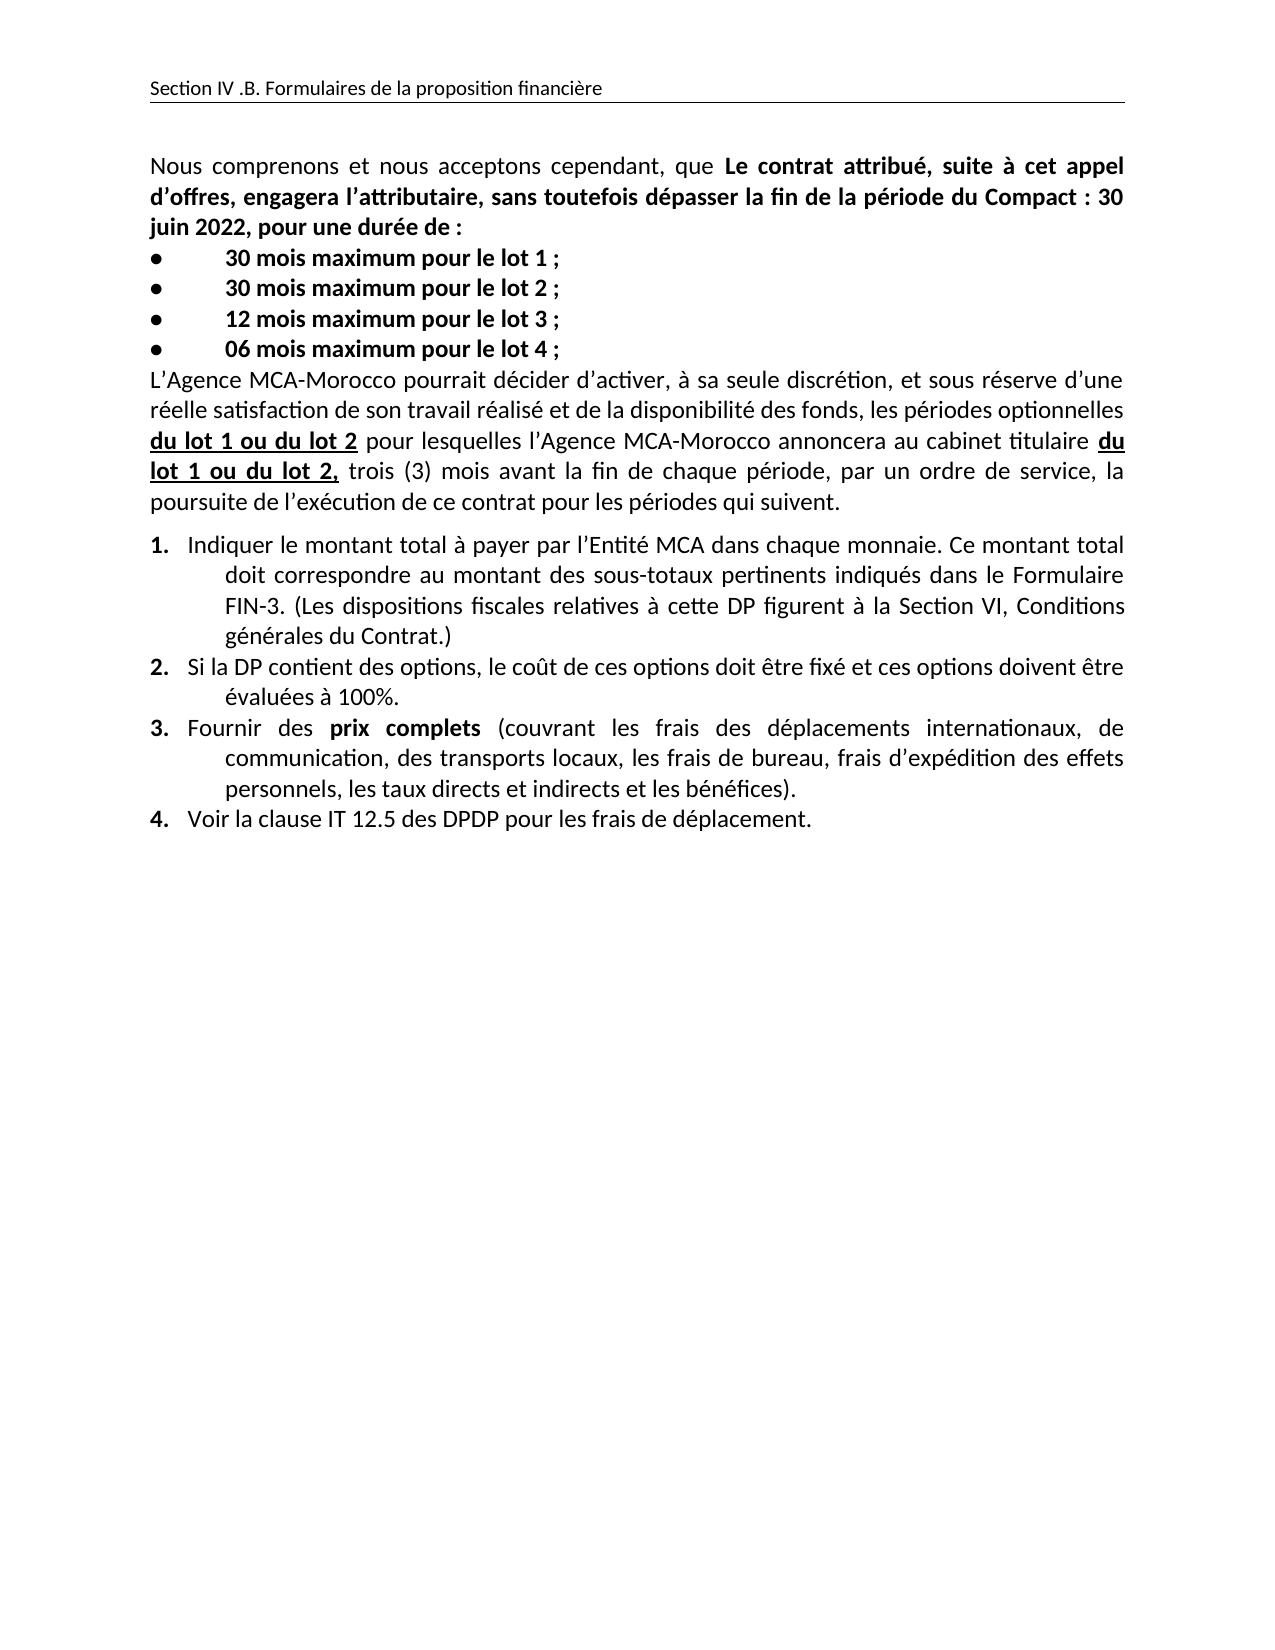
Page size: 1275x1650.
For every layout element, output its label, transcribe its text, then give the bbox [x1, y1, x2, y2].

text • 30 mois maximum pour le lot 2 ; [150, 272, 1125, 303]
list Si la DP contient des options, le coût de ces options doit être fixé et ces options doivent être évaluées à 100%. [150, 651, 1125, 712]
list Indiquer le montant total à payer par l’Entité MCA dans chaque monnaie. Ce montant total doit correspondre au montant des sous-totaux pertinents indiqués dans le Formulaire FIN-3. (Les dispositions fiscales relatives à cette DP figurent à la Section VI, Conditions générales du Contrat.) [150, 529, 1125, 651]
list Fournir des prix complets (couvrant les frais des déplacements internationaux, de communication, des transports locaux, les frais de bureau, frais d’expédition des effets personnels, les taux directs et indirects et les bénéfices). [150, 712, 1125, 803]
text • 12 mois maximum pour le lot 3 ; [150, 303, 1125, 333]
list Voir la clause IT 12.5 des DPDP pour les frais de déplacement. [150, 803, 1125, 834]
text Nous comprenons et nous acceptons cependant, que Le contrat attribué, suite à cet appel d’offres, engagera l’attributaire, sans toutefois dépasser la fin de la période du Compact : 30 juin 2022, pour une durée de : [150, 150, 1125, 242]
text • 30 mois maximum pour le lot 1 ; [150, 242, 1125, 272]
text • 06 mois maximum pour le lot 4 ; [150, 333, 1125, 364]
text L’Agence MCA-Morocco pourrait décider d’activer, à sa seule discrétion, et sous réserve d’une réelle satisfaction de son travail réalisé et de la disponibilité des fonds, les périodes optionnelles du lot 1 ou du lot 2 pour lesquelles l’Agence MCA-Morocco annoncera au cabinet titulaire du lot 1 ou du lot 2, trois (3) mois avant la fin de chaque période, par un ordre de service, la poursuite de l’exécution de ce contrat pour les périodes qui suivent. [150, 364, 1125, 516]
